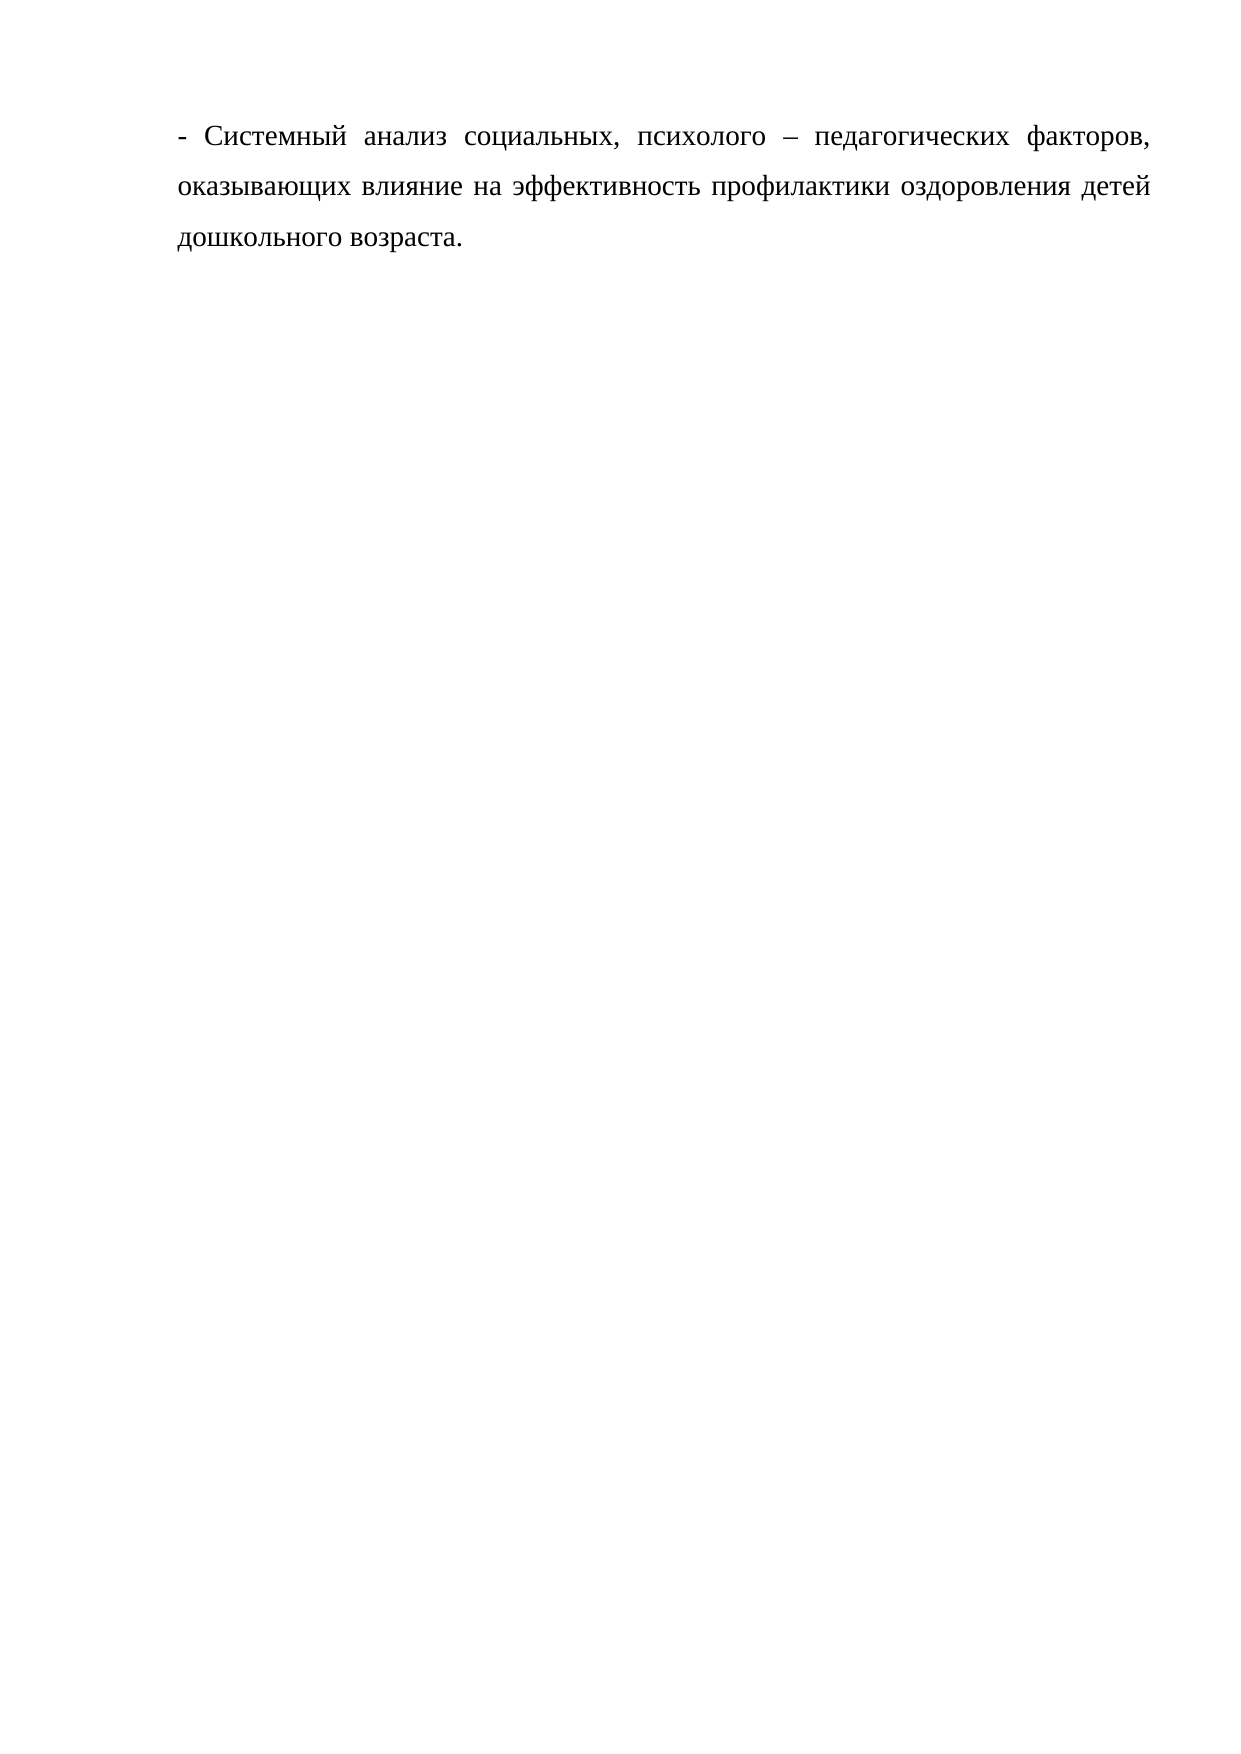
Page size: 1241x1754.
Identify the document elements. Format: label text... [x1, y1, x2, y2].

text - Системный анализ социальных, психолого – педагогических факторов, оказывающих влияние на эффективность профилактики оздоровления детей дошкольного возраста. [177, 118, 1152, 252]
